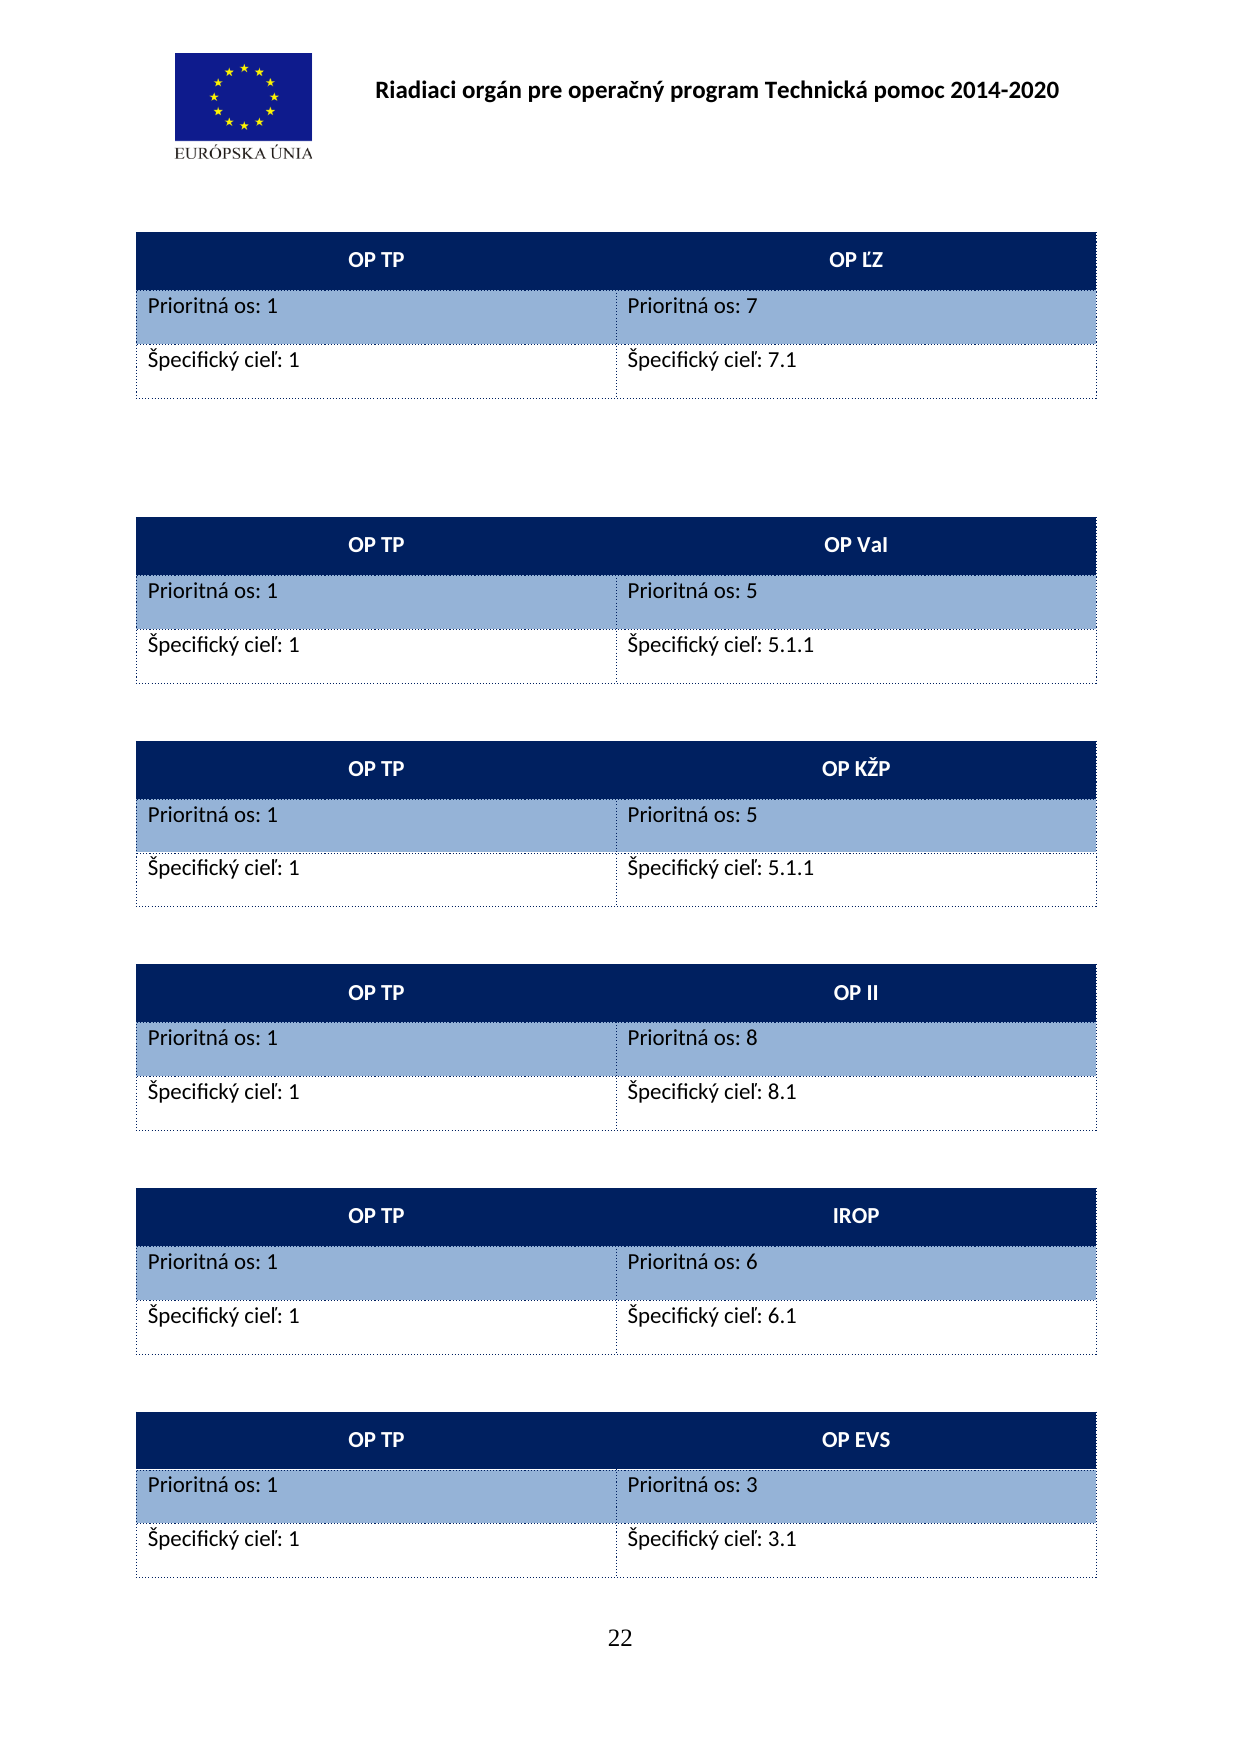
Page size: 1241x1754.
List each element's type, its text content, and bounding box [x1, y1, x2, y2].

table_cell Špecifický cieľ: 6.1 [616, 1300, 1096, 1353]
picture [174, 53, 313, 159]
table_header OP TP [136, 964, 616, 1022]
table_cell Prioritná os: 3 [616, 1470, 1096, 1523]
table_cell Prioritná os: 1 [136, 290, 616, 344]
table_header OP KŽP [616, 741, 1096, 799]
table_cell Prioritná os: 1 [136, 1022, 616, 1076]
table_cell Špecifický cieľ: 5.1.1 [616, 853, 1096, 906]
table_cell Špecifický cieľ: 1 [136, 853, 616, 906]
table_cell Špecifický cieľ: 3.1 [616, 1523, 1096, 1577]
table_header OP TP [136, 1412, 616, 1469]
table_cell Špecifický cieľ: 8.1 [616, 1076, 1096, 1130]
table_header OP TP [136, 517, 616, 575]
table_header OP TP [136, 232, 616, 290]
table_cell Špecifický cieľ: 7.1 [616, 344, 1096, 397]
table_cell Prioritná os: 1 [136, 1470, 616, 1523]
table_cell Prioritná os: 1 [136, 575, 616, 629]
table_cell Prioritná os: 1 [136, 1246, 616, 1300]
table_cell Špecifický cieľ: 1 [136, 1300, 616, 1353]
table_header OP ĽZ [616, 232, 1096, 290]
table_cell Prioritná os: 5 [616, 575, 1096, 629]
table_cell Špecifický cieľ: 1 [136, 1523, 616, 1577]
table_header OP II [616, 964, 1096, 1022]
table_cell Špecifický cieľ: 5.1.1 [616, 629, 1096, 682]
table_cell Prioritná os: 8 [616, 1022, 1096, 1076]
table_cell Špecifický cieľ: 1 [136, 344, 616, 397]
table_cell Prioritná os: 1 [136, 799, 616, 852]
table_cell Prioritná os: 5 [616, 799, 1096, 852]
table_header IROP [616, 1188, 1096, 1246]
table_header OP VaI [616, 517, 1096, 575]
table_cell Prioritná os: 7 [616, 290, 1096, 344]
table_cell Prioritná os: 6 [616, 1246, 1096, 1300]
table_header OP EVS [616, 1412, 1096, 1469]
table_header OP TP [136, 741, 616, 799]
table_cell Špecifický cieľ: 1 [136, 1076, 616, 1130]
table_header OP TP [136, 1188, 616, 1246]
table_cell Špecifický cieľ: 1 [136, 629, 616, 682]
